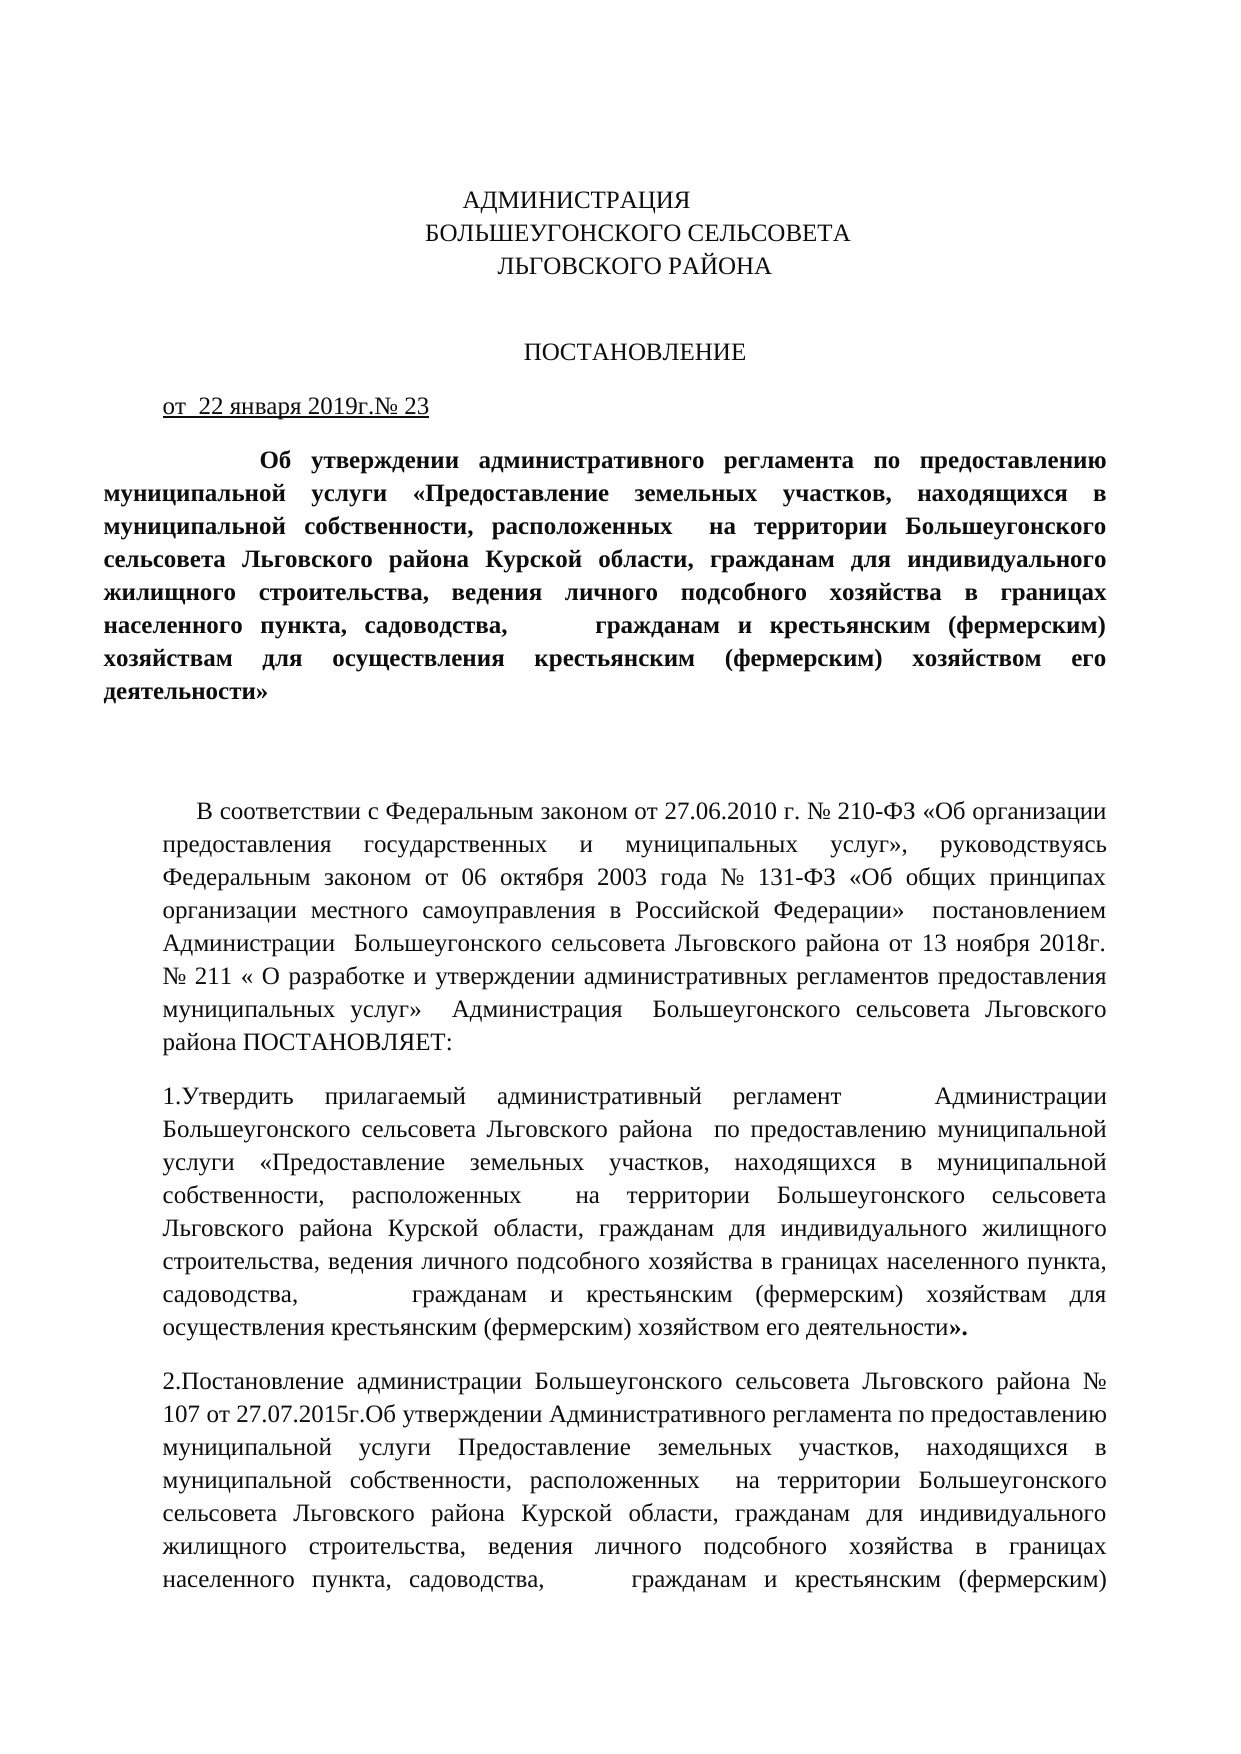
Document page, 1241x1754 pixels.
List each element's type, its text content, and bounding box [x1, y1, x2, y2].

text от 22 января 2019г.№ 23 [162, 391, 1107, 420]
text 1.Утвердить прилагаемый административный регламент Администрации Большеугонского сельсовета Льговского района по предоставлению муниципальной услуги «Предоставление земельных участков, находящихся в муниципальной собственности, расположенных на территории Большеугонского сельсовета Льговского района Курской области, гражданам для индивидуального жилищного строительства, ведения личного подсобного хозяйства в границах населенного пункта, садоводства, гражданам и крестьянским (фермерским) хозяйствам для осуществления крестьянским (фермерским) хозяйством его деятельности». [162, 1081, 1107, 1341]
text БОЛЬШЕУГОНСКОГО СЕЛЬСОВЕТА [162, 218, 1107, 247]
text АДМИНИСТРАЦИЯ [162, 185, 1107, 214]
text Об утверждении административного регламента по предоставлению муниципальной услуги «Предоставление земельных участков, находящихся в муниципальной собственности, расположенных на территории Большеугонского сельсовета Льговского района Курской области, гражданам для индивидуального жилищного строительства, ведения личного подсобного хозяйства в границах населенного пункта, садоводства, гражданам и крестьянским (фермерским) хозяйствам для осуществления крестьянским (фермерским) хозяйством его деятельности» [103, 445, 1107, 705]
text ПОСТАНОВЛЕНИЕ [162, 337, 1107, 366]
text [162, 1366, 1107, 1593]
text ЛЬГОВСКОГО РАЙОНА [162, 251, 1107, 280]
text В соответствии с Федеральным законом от 27.06.2010 г. № 210-ФЗ «Об организации предоставления государственных и муниципальных услуг», руководствуясь Федеральным законом от 06 октября 2003 года № 131-ФЗ «Об общих принципах организации местного самоуправления в Российской Федерации» постановлением Администрации Большеугонского сельсовета Льговского района от 13 ноября 2018г. № 211 « О разработке и утверждении административных регламентов предоставления муниципальных услуг» Администрация Большеугонского сельсовета Льговского района ПОСТАНОВЛЯЕТ: [162, 796, 1107, 1056]
